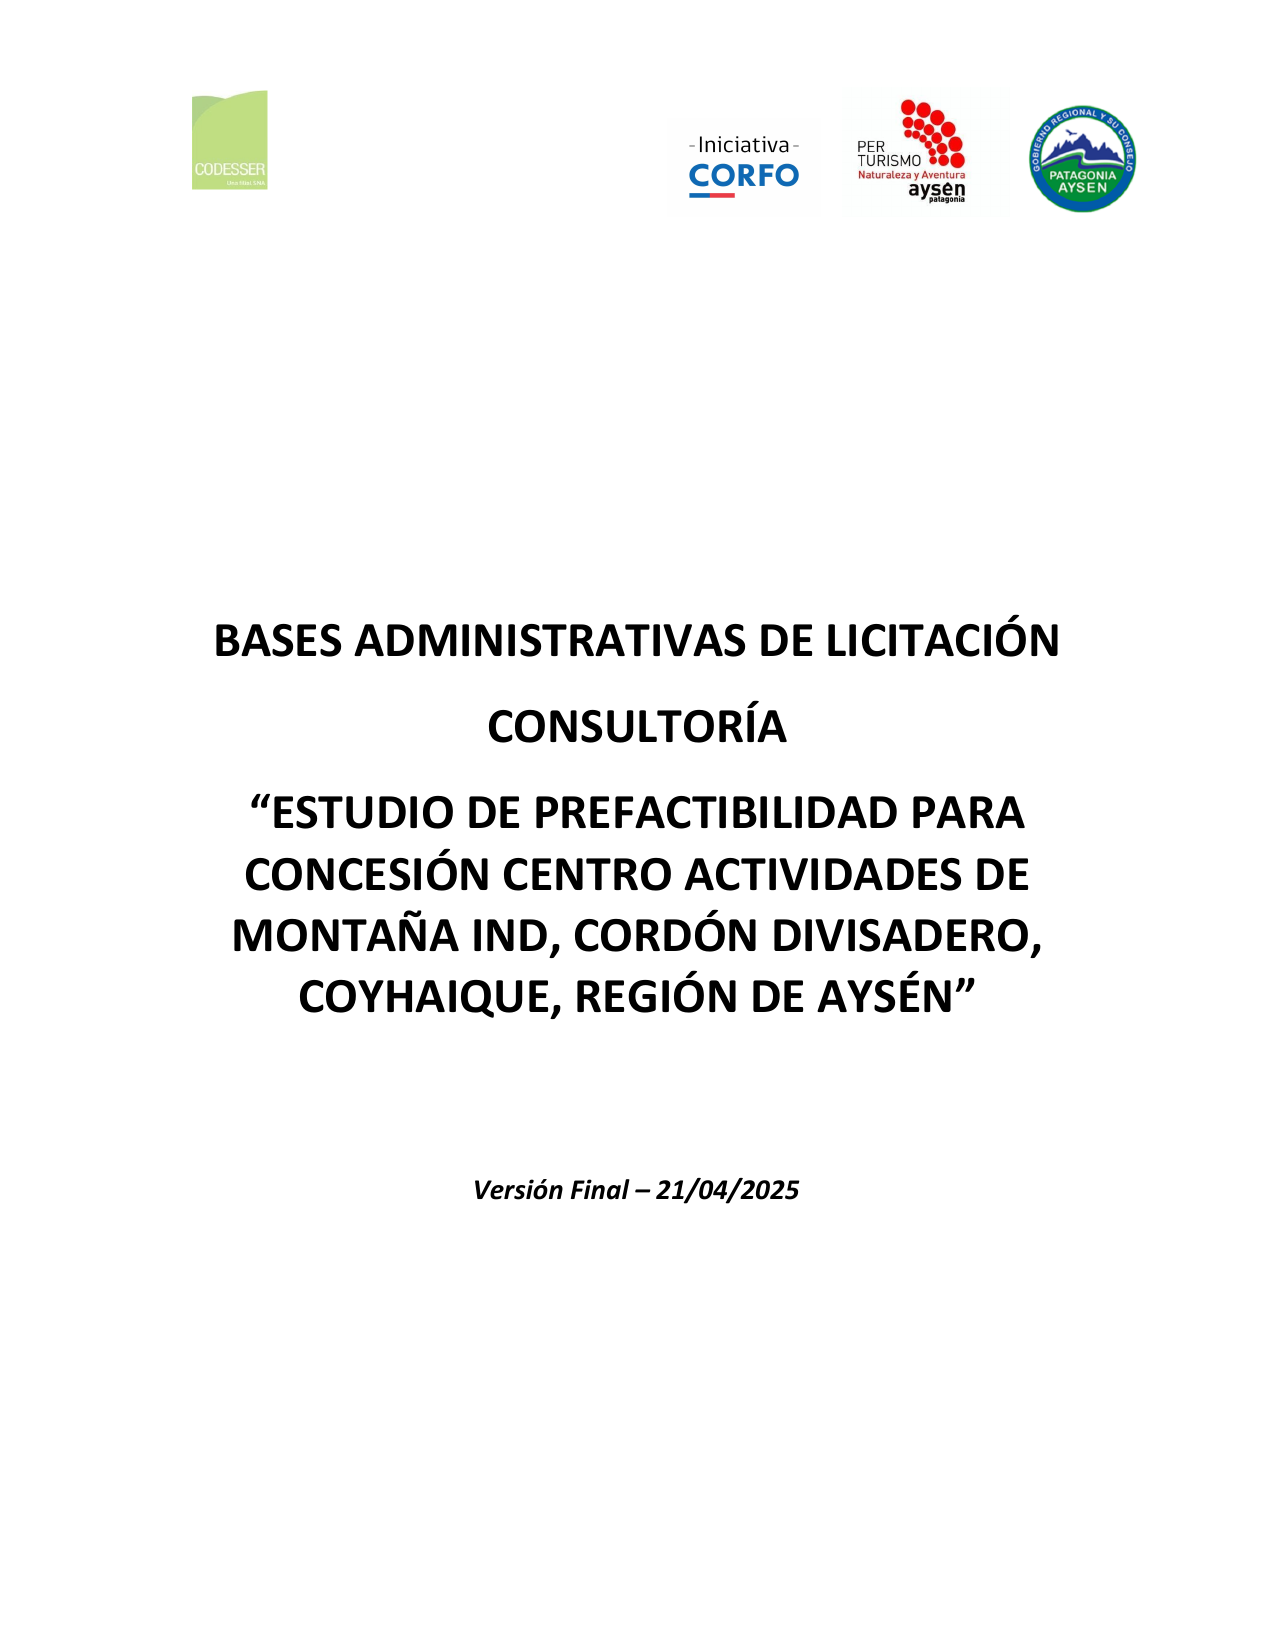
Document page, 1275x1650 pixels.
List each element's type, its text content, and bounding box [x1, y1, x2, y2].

text BASES ADMINISTRATIVAS DE LICITACIÓN [177, 608, 1098, 669]
picture [177, 73, 284, 217]
text “ESTUDIO DE PREFACTIBILIDAD PARA CONCESIÓN CENTRO ACTIVIDADES DE MONTAÑA IND, CORDÓN DIVISADERO, COYHAIQUE, REGIÓN DE AYSÉN” [177, 780, 1098, 1024]
picture [842, 87, 1148, 217]
text CONSULTORÍA [177, 694, 1098, 755]
text Versión Final – 21/04/2025 [177, 1171, 1098, 1206]
picture [666, 118, 822, 217]
